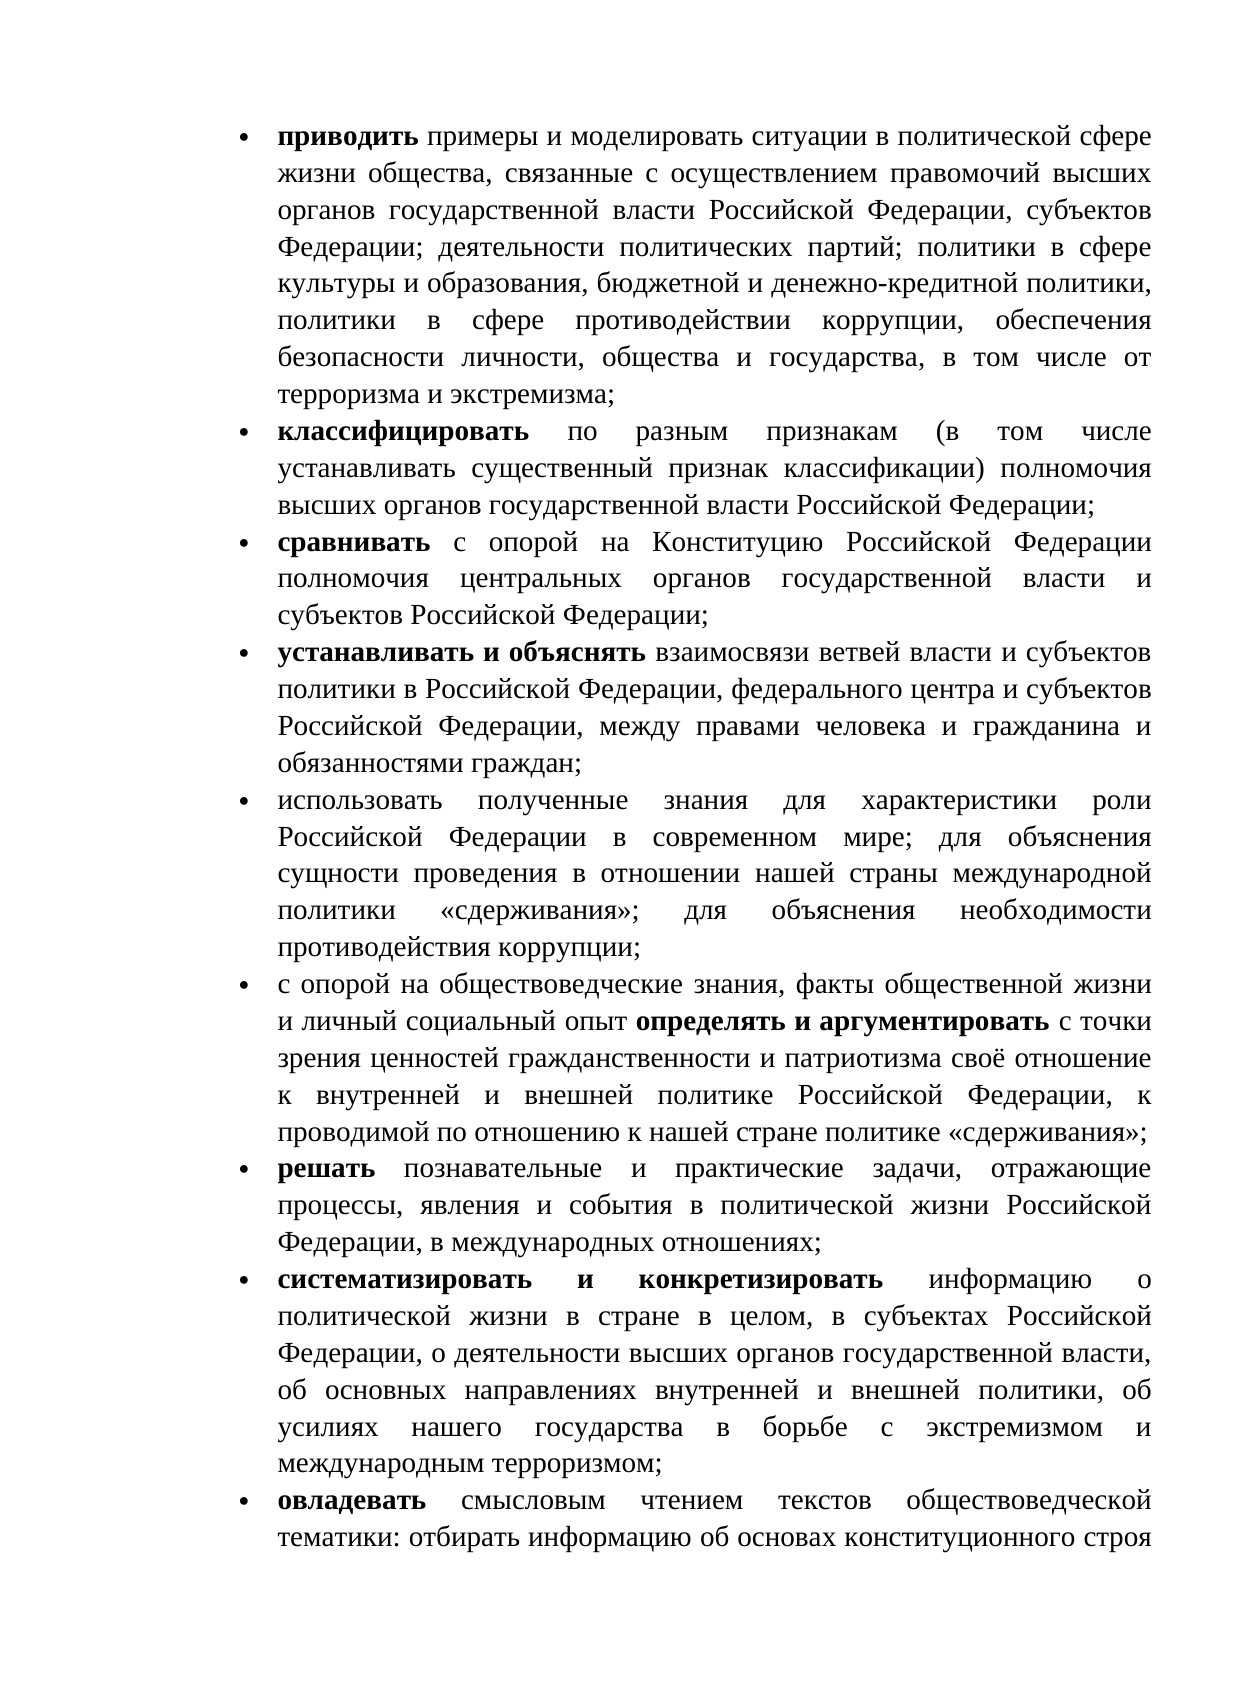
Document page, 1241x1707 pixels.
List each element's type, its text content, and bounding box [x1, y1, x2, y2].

list с опорой на обществоведческие знания, факты общественной жизни и личный социальный опыт определять и аргументировать с точки зрения ценностей гражданственности и патриотизма своё отношение к внутренней и внешней политике Российской Федерации, к проводимой по отношению к нашей стране политике «сдерживания»; [240, 966, 1152, 1147]
list классифицировать по разным признакам (в том числе устанавливать существенный признак классификации) полномочия высших органов государственной власти Российской Федерации; [240, 413, 1152, 520]
list устанавливать и объяснять взаимосвязи ветвей власти и субъектов политики в Российской Федерации, федерального центра и субъектов Российской Федерации, между правами человека и гражданина и обязанностями граждан; [240, 634, 1152, 778]
list приводить примеры и моделировать ситуации в политической сфере жизни общества, связанные с осуществлением правомочий высших органов государственной власти Российской Федерации, субъектов Федерации; деятельности политических партий; политики в сфере культуры и образования, бюджетной и денежно-кредитной политики, политики в сфере противодействии коррупции, обеспечения безопасности личности, общества и государства, в том числе от терроризма и экстремизма; [240, 118, 1152, 410]
list сравнивать с опорой на Конституцию Российской Федерации полномочия центральных органов государственной власти и субъектов Российской Федерации; [240, 524, 1152, 631]
list систематизировать и конкретизировать информацию о политической жизни в стране в целом, в субъектах Российской Федерации, о деятельности высших органов государственной власти, об основных направлениях внутренней и внешней политики, об усилиях нашего государства в борьбе с экстремизмом и международным терроризмом; [240, 1261, 1152, 1479]
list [240, 1482, 1152, 1553]
list использовать полученные знания для характеристики роли Российской Федерации в современном мире; для объяснения сущности проведения в отношении нашей страны международной политики «сдерживания»; для объяснения необходимости противодействия коррупции; [240, 782, 1152, 963]
list решать познавательные и практические задачи, отражающие процессы, явления и события в политической жизни Российской Федерации, в международных отношениях; [240, 1151, 1152, 1258]
